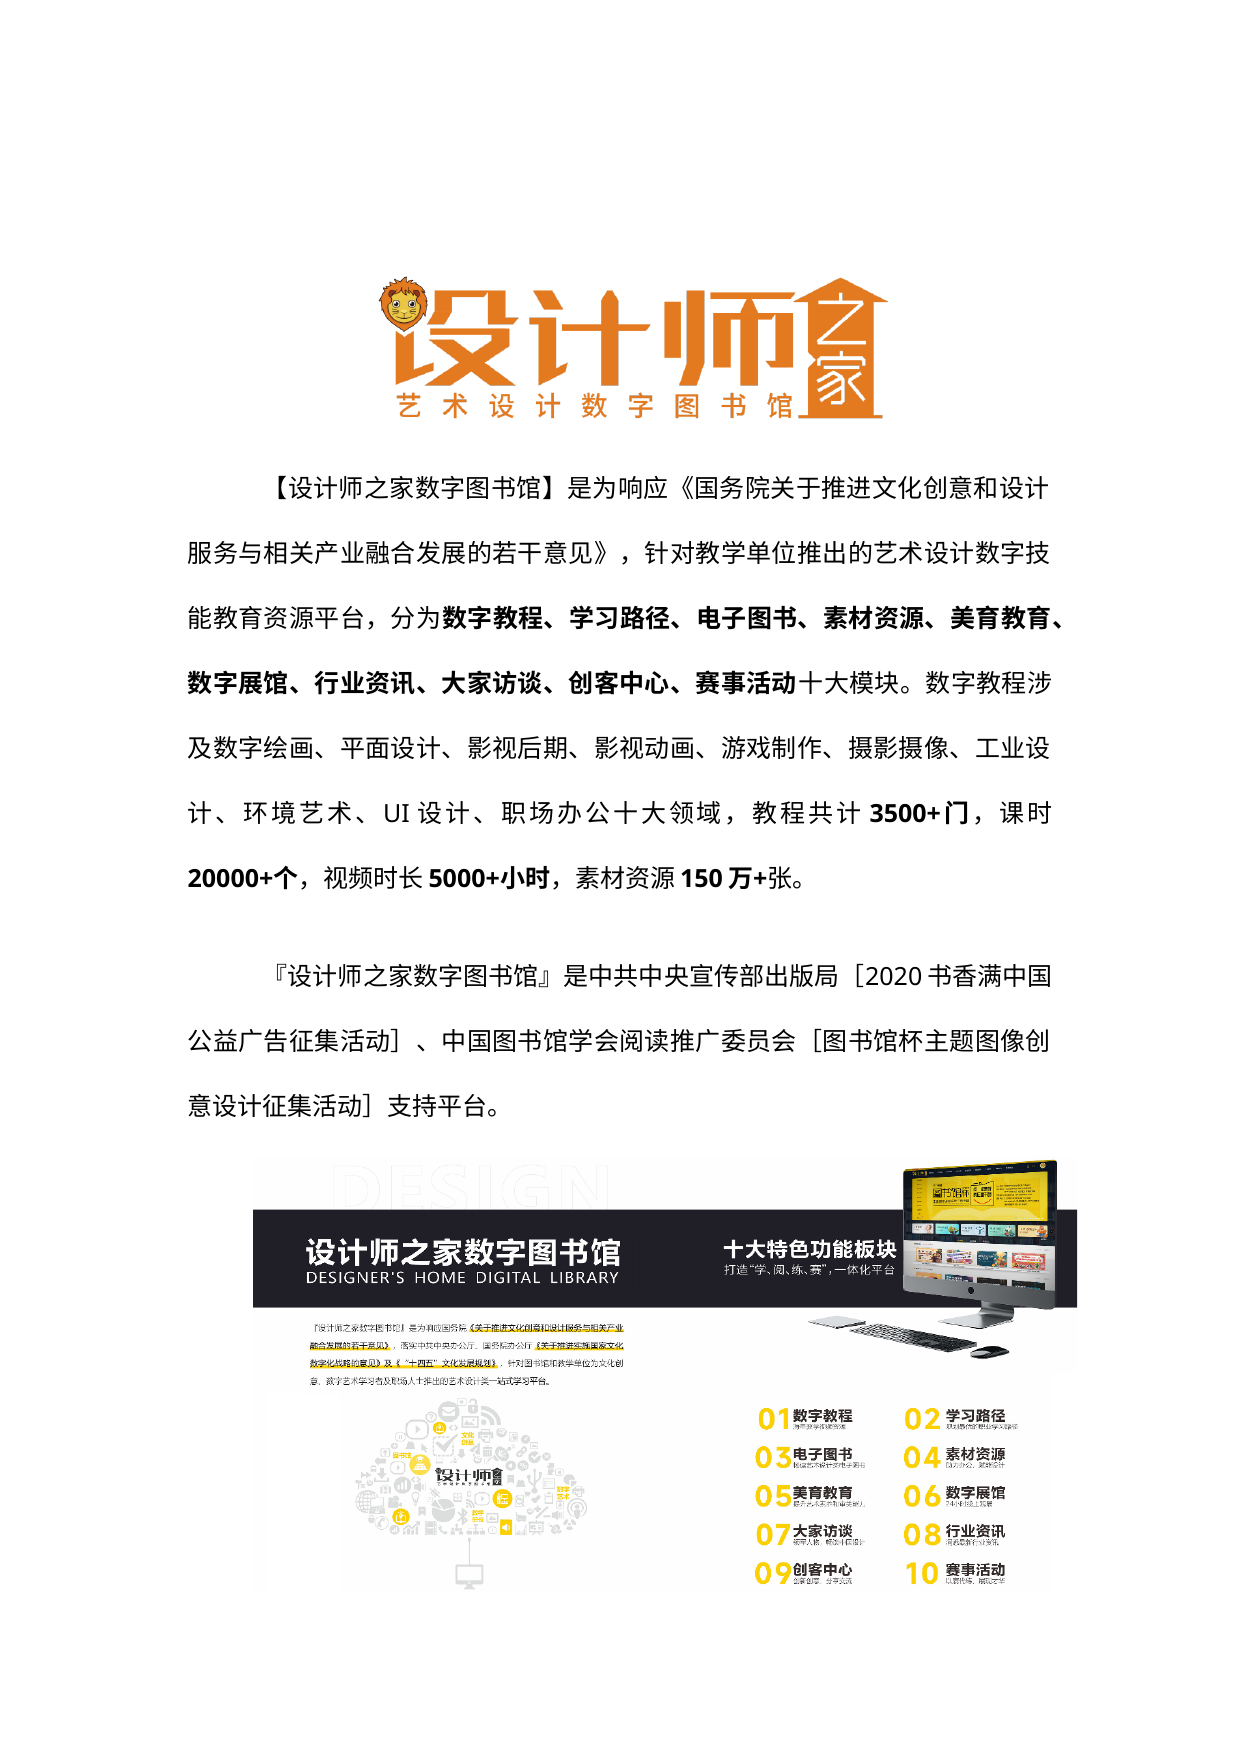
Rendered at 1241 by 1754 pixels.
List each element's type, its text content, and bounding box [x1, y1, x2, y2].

text 【设计师之家数字图书馆】是为响应《国务院关于推进文化创意和设计服务与相关产业融合发展的若干意见》，针对教学单位推出的艺术设计数字技能教育资源平台，分为数字教程、学习路径、电子图书、素材资源、美育教育、数字展馆、行业资讯、大家访谈、创客中心、赛事活动十大模块。数字教程涉及数字绘画、平面设计、影视后期、影视动画、游戏制作、摄影摄像、工业设计、环境艺术、UI设计、职场办公十大领域，教程共计3500+门，课时20000+个，视频时长5000+小时，素材资源150万+张。 [187, 454, 1053, 909]
picture [253, 1156, 1078, 1593]
picture [373, 272, 894, 424]
text 『设计师之家数字图书馆』是中共中央宣传部出版局［2020书香满中国公益广告征集活动］、中国图书馆学会阅读推广委员会［图书馆杯主题图像创意设计征集活动］支持平台。 [187, 942, 1053, 1137]
